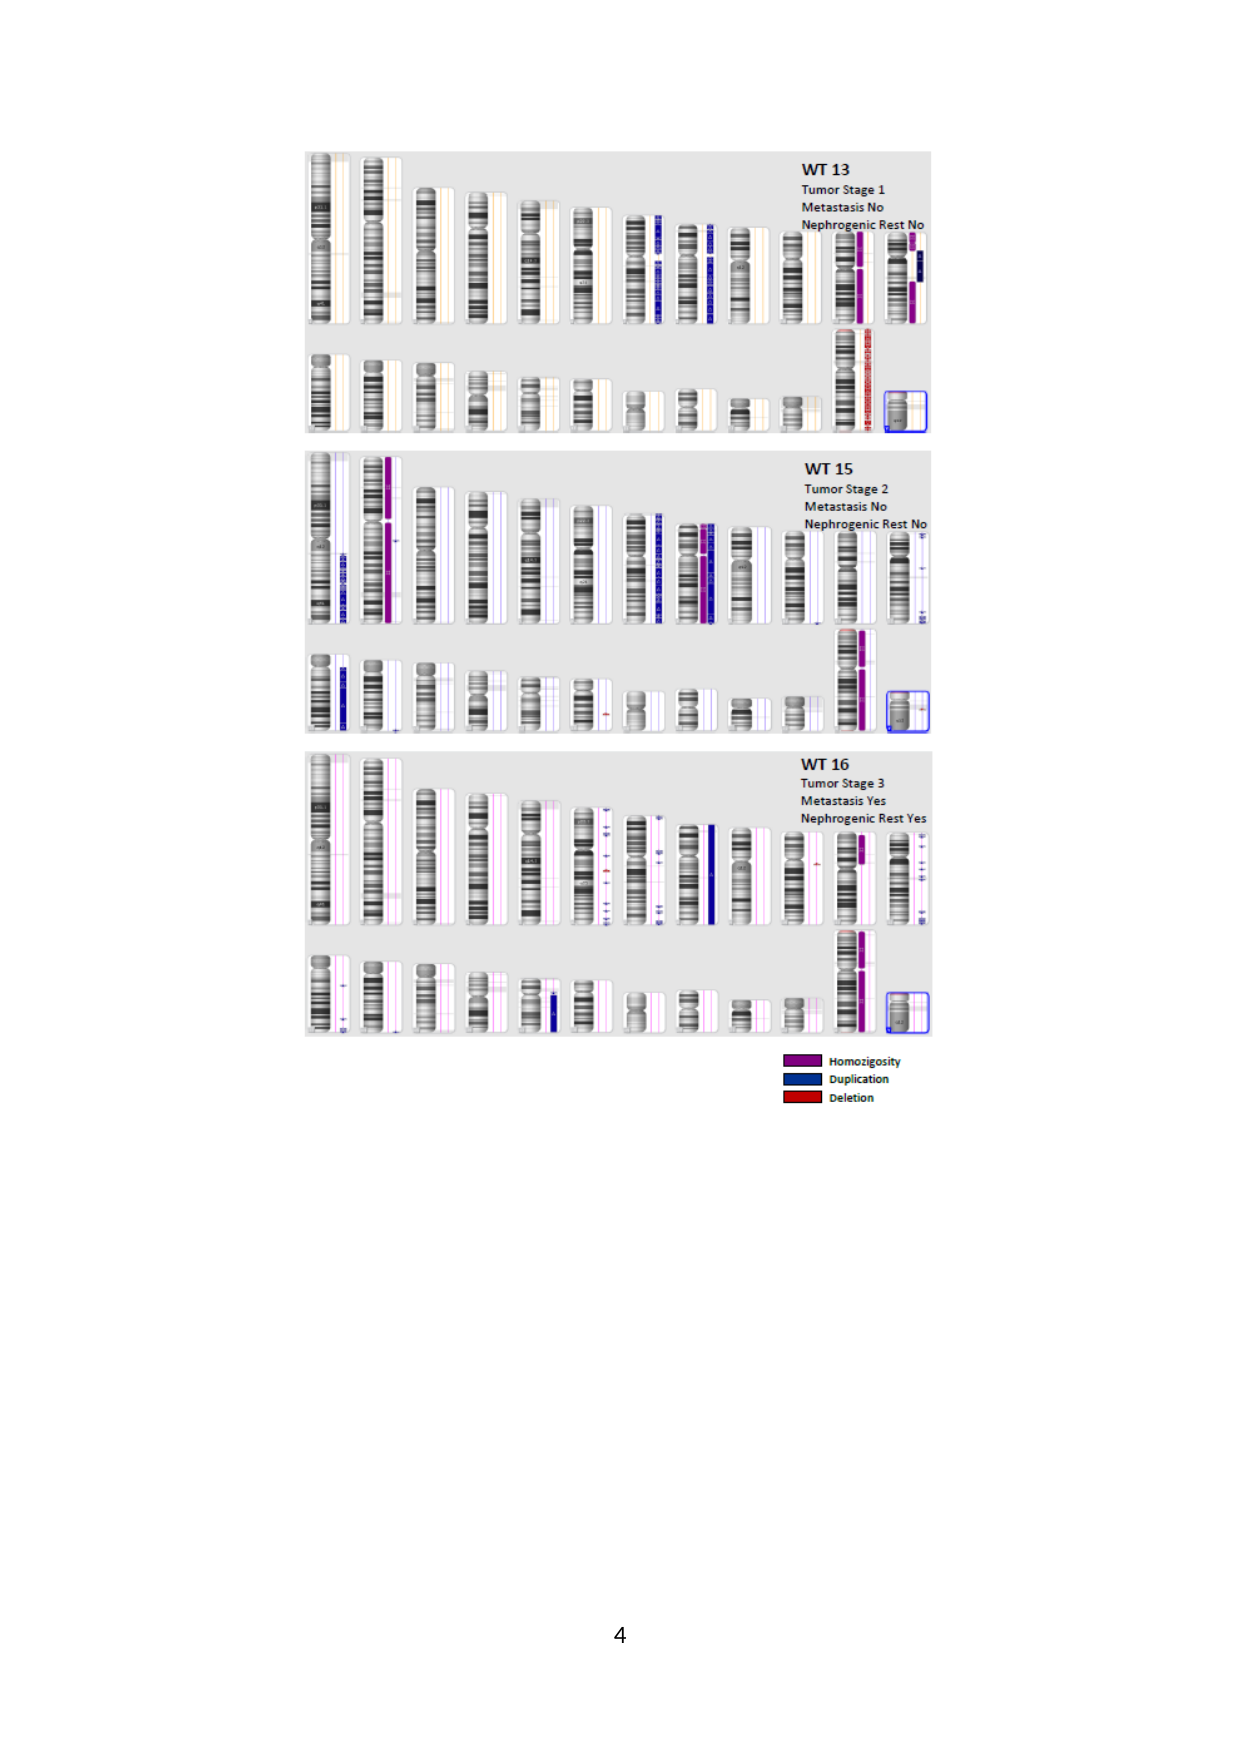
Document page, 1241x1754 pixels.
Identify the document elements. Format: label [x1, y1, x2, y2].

picture [300, 150, 940, 1127]
